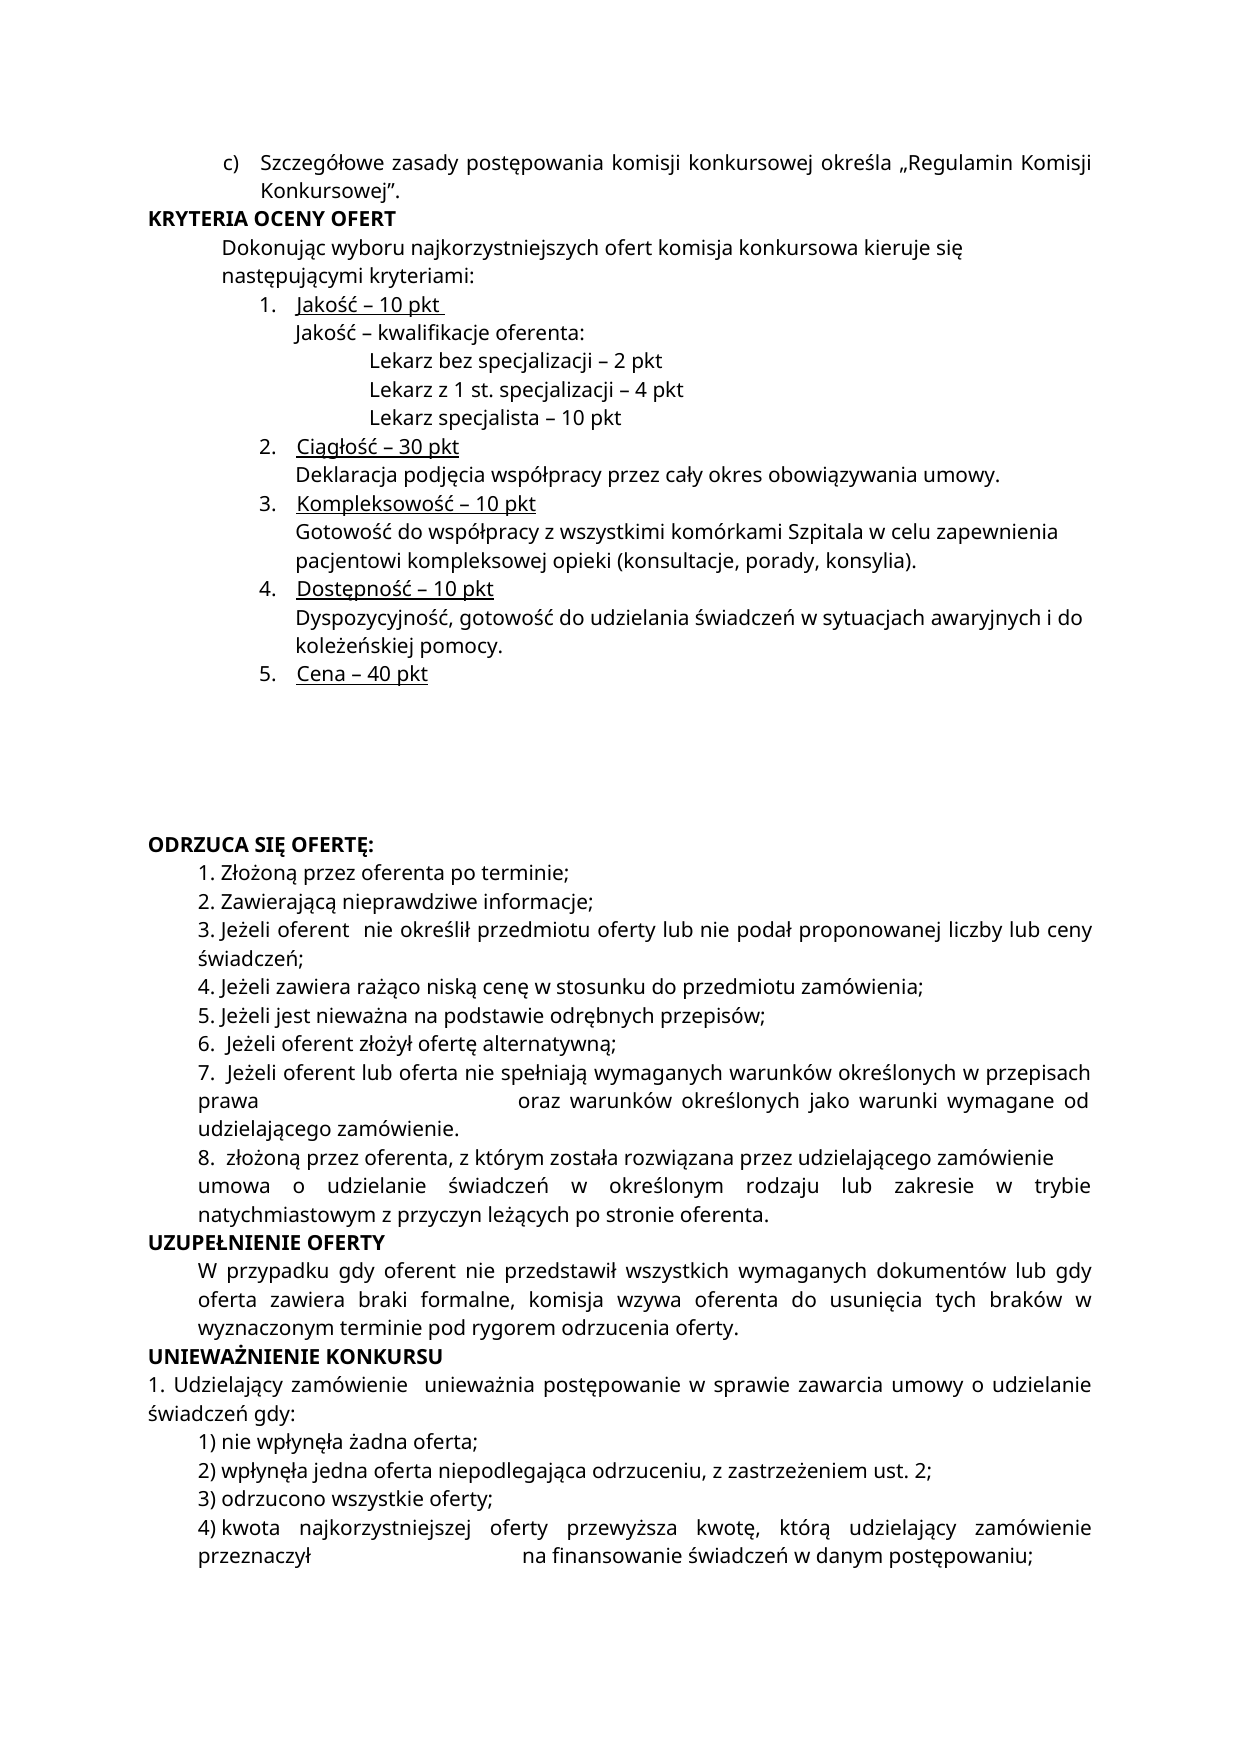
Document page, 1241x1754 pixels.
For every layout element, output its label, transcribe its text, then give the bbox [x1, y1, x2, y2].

text 4. Jeżeli zawiera rażąco niską cenę w stosunku do przedmiotu zamówienia; [148, 972, 1093, 1001]
text ODRZUCA SIĘ OFERTĘ: [148, 830, 1093, 858]
list Jakość – kwalifikacje oferenta: [221, 318, 1093, 347]
text 1. Złożoną przez oferenta po terminie; [148, 858, 1093, 887]
list Ciągłość – 30 pkt [259, 432, 1093, 460]
text 2. Zawierającą nieprawdziwe informacje; [148, 887, 1093, 915]
text 2) wpłynęła jedna oferta niepodlegająca odrzuceniu, z zastrzeżeniem ust. 2; [148, 1456, 1093, 1484]
list Dostępność – 10 pkt [259, 574, 1093, 603]
text Deklaracja podjęcia współpracy przez cały okres obowiązywania umowy. [223, 460, 1093, 489]
text 1. Udzielający zamówienie unieważnia postępowanie w sprawie zawarcia umowy o udzielanie świadczeń gdy: [148, 1370, 1093, 1427]
text 5. Jeżeli jest nieważna na podstawie odrębnych przepisów; [148, 1001, 1093, 1029]
list Kompleksowość – 10 pkt [259, 489, 1093, 517]
list Lekarz bez specjalizacji – 2 pkt [295, 347, 1093, 375]
text 8. złożoną przez oferenta, z którym została rozwiązana przez udzielającego zamówienie [198, 1143, 1093, 1171]
text 3) odrzucono wszystkie oferty; [148, 1484, 1093, 1513]
list Lekarz z 1 st. specjalizacji – 4 pkt [295, 375, 1093, 403]
text Dokonując wyboru najkorzystniejszych ofert komisja konkursowa kieruje się następującymi kryteriami: [221, 233, 1093, 290]
list Jakość – 10 pkt [259, 290, 1093, 318]
list Lekarz specjalista – 10 pkt [295, 403, 1093, 432]
list Dyspozycyjność, gotowość do udzielania świadczeń w sytuacjach awaryjnych i do koleżeńskiej pomocy. [295, 603, 1093, 659]
text KRYTERIA OCENY OFERT [148, 204, 1093, 233]
list Szczegółowe zasady postępowania komisji konkursowej określa „Regulamin Komisji Konkursowej”. [223, 148, 1093, 204]
text 4) kwota najkorzystniejszej oferty przewyższa kwotę, którą udzielający zamówienie przeznaczył na finansowanie świadczeń w danym postępowaniu; [198, 1513, 1093, 1569]
text UZUPEŁNIENIE OFERTY [148, 1228, 1093, 1257]
text 6. Jeżeli oferent złożył ofertę alternatywną; [148, 1029, 1093, 1058]
text 3. Jeżeli oferent nie określił przedmiotu oferty lub nie podał proponowanej liczby lub ceny świadczeń; [198, 915, 1093, 972]
text W przypadku gdy oferent nie przedstawił wszystkich wymaganych dokumentów lub gdy oferta zawiera braki formalne, komisja wzywa oferenta do usunięcia tych braków w wyznaczonym terminie pod rygorem odrzucenia oferty. [198, 1257, 1093, 1342]
text 1) nie wpłynęła żadna oferta; [148, 1427, 1093, 1456]
list Cena – 40 pkt [259, 659, 1093, 688]
text 7. Jeżeli oferent lub oferta nie spełniają wymaganych warunków określonych w przepisach prawa oraz warunków określonych jako warunki wymagane od udzielającego zamówienie. [198, 1058, 1093, 1143]
text umowa o udzielanie świadczeń w określonym rodzaju lub zakresie w trybie natychmiastowym z przyczyn leżących po stronie oferenta. [198, 1171, 1093, 1228]
text UNIEWAŻNIENIE KONKURSU [148, 1342, 1093, 1370]
list Gotowość do współpracy z wszystkimi komórkami Szpitala w celu zapewnienia pacjentowi kompleksowej opieki (konsultacje, porady, konsylia). [295, 517, 1093, 574]
